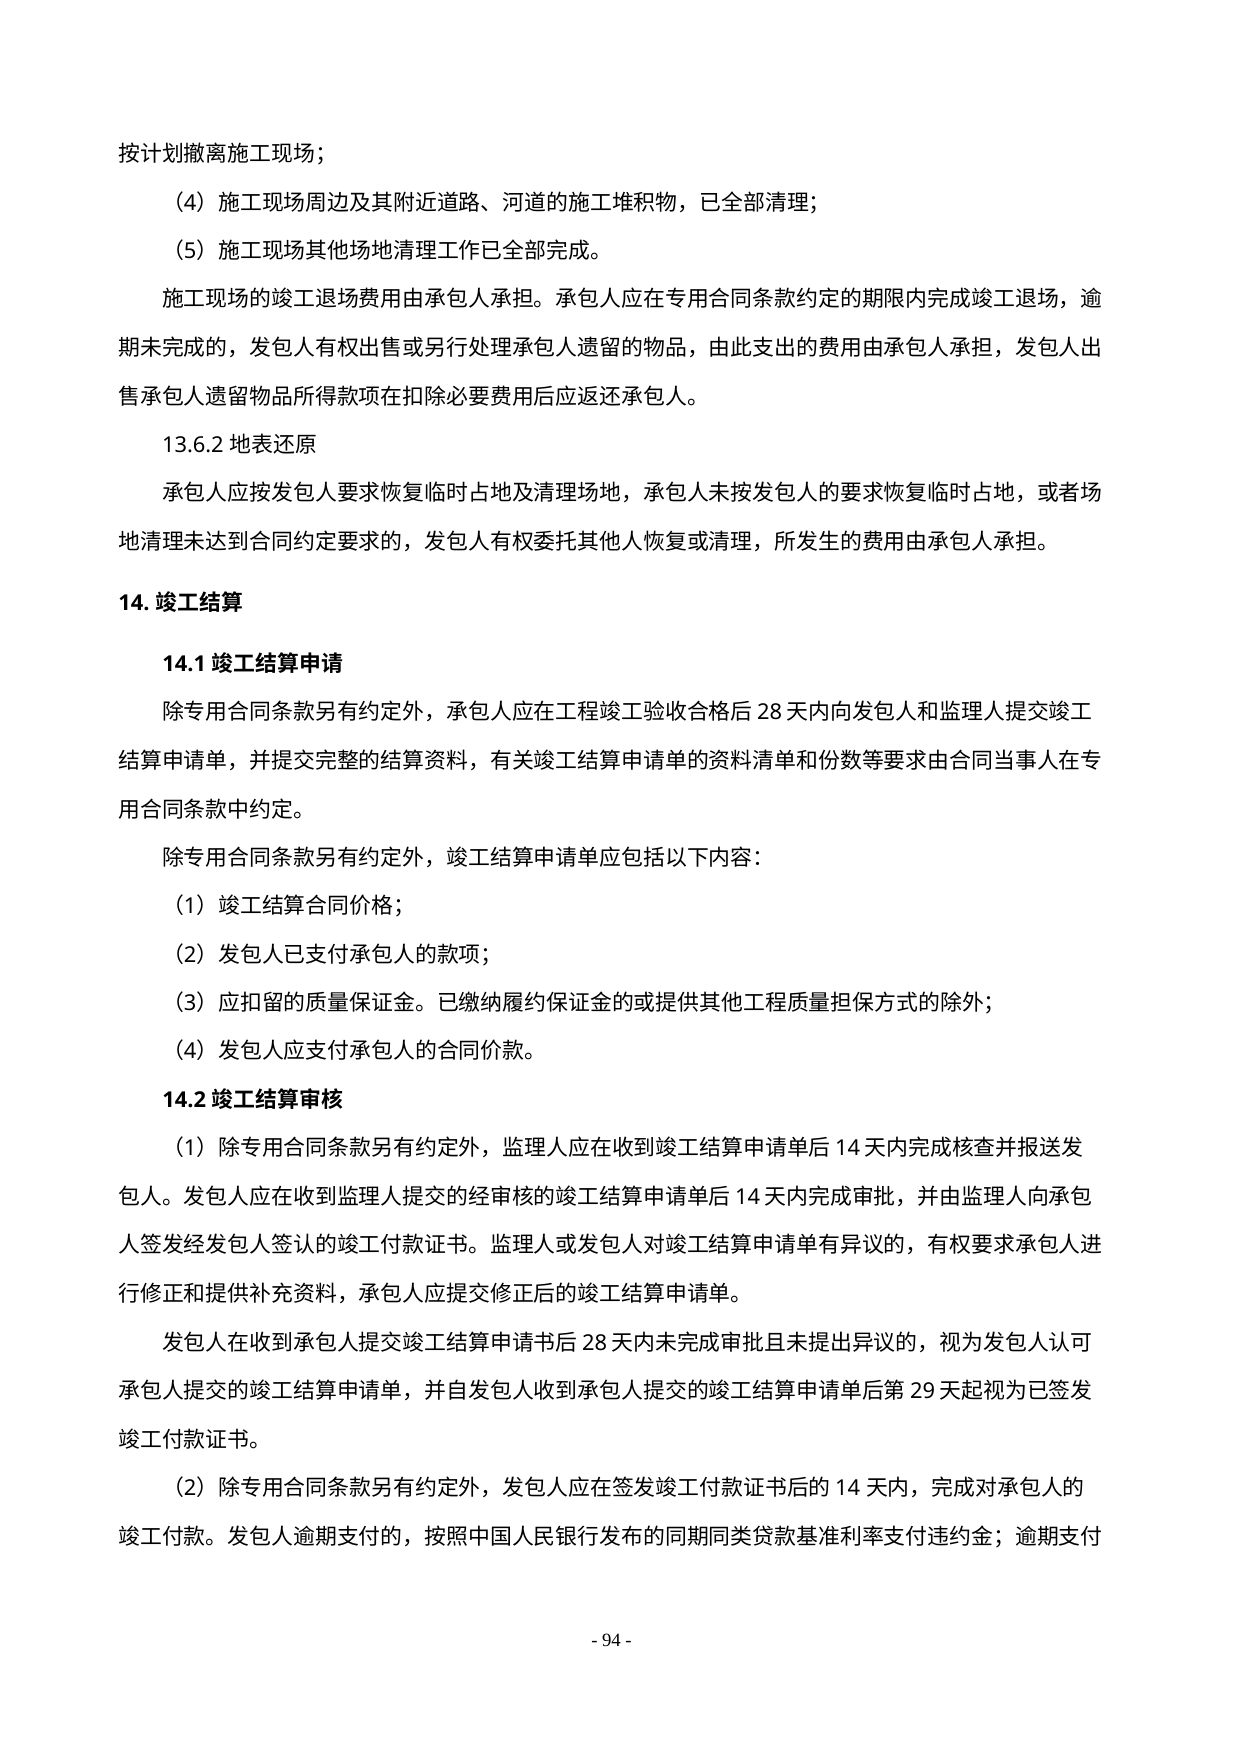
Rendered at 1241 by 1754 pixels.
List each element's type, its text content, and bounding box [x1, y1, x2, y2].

text （2）发包人已支付承包人的款项； [118, 936, 1104, 969]
text （1）竣工结算合同价格； [118, 888, 1104, 920]
text （3）按合同约定应撤离的人员、承包人施工设备和剩余的材料，包括废弃的施工设备和材料，已按计划撤离施工现场； [118, 136, 1104, 168]
text 施工现场的竣工退场费用由承包人承担。承包人应在专用合同条款约定的期限内完成竣工退场，逾期未完成的，发包人有权出售或另行处理承包人遗留的物品，由此支出的费用由承包人承担，发包人出售承包人遗留物品所得款项在扣除必要费用后应返还承包人。 [118, 281, 1104, 411]
text （4）发包人应支付承包人的合同价款。 [118, 1033, 1104, 1065]
text 除专用合同条款另有约定外，承包人应在工程竣工验收合格后28天内向发包人和监理人提交竣工结算申请单，并提交完整的结算资料，有关竣工结算申请单的资料清单和份数等要求由合同当事人在专用合同条款中约定。 [118, 694, 1104, 824]
subtitle 14. 竣工结算 [118, 584, 1104, 617]
subtitle 14.2 竣工结算审核 [118, 1081, 1104, 1114]
text 承包人应按发包人要求恢复临时占地及清理场地，承包人未按发包人的要求恢复临时占地，或者场地清理未达到合同约定要求的，发包人有权委托其他人恢复或清理，所发生的费用由承包人承担。 [118, 475, 1104, 556]
text （2）除专用合同条款另有约定外，发包人应在签发竣工付款证书后的14 天内，完成对承包人的竣工付款。发包人逾期支付的，按照中国人民银行发布的同期同类贷款基准利率支付违约金；逾期支付超过56天的，按照中国人民银行发布的同期同类贷款基准利率的两倍支付违约金。 [118, 1470, 1104, 1551]
text （5）施工现场其他场地清理工作已全部完成。 [118, 232, 1104, 265]
text 13.6.2 地表还原 [118, 427, 1104, 459]
text （3）应扣留的质量保证金。已缴纳履约保证金的或提供其他工程质量担保方式的除外； [118, 984, 1104, 1017]
text 除专用合同条款另有约定外，竣工结算申请单应包括以下内容： [118, 839, 1104, 872]
text 发包人在收到承包人提交竣工结算申请书后28天内未完成审批且未提出异议的，视为发包人认可承包人提交的竣工结算申请单，并自发包人收到承包人提交的竣工结算申请单后第29天起视为已签发竣工付款证书。 [118, 1324, 1104, 1454]
text （4）施工现场周边及其附近道路、河道的施工堆积物，已全部清理； [118, 184, 1104, 217]
subtitle 14.1 竣工结算申请 [118, 645, 1104, 678]
text （1）除专用合同条款另有约定外，监理人应在收到竣工结算申请单后14天内完成核查并报送发包人。发包人应在收到监理人提交的经审核的竣工结算申请单后14天内完成审批，并由监理人向承包人签发经发包人签认的竣工付款证书。监理人或发包人对竣工结算申请单有异议的，有权要求承包人进行修正和提供补充资料，承包人应提交修正后的竣工结算申请单。 [118, 1129, 1104, 1308]
